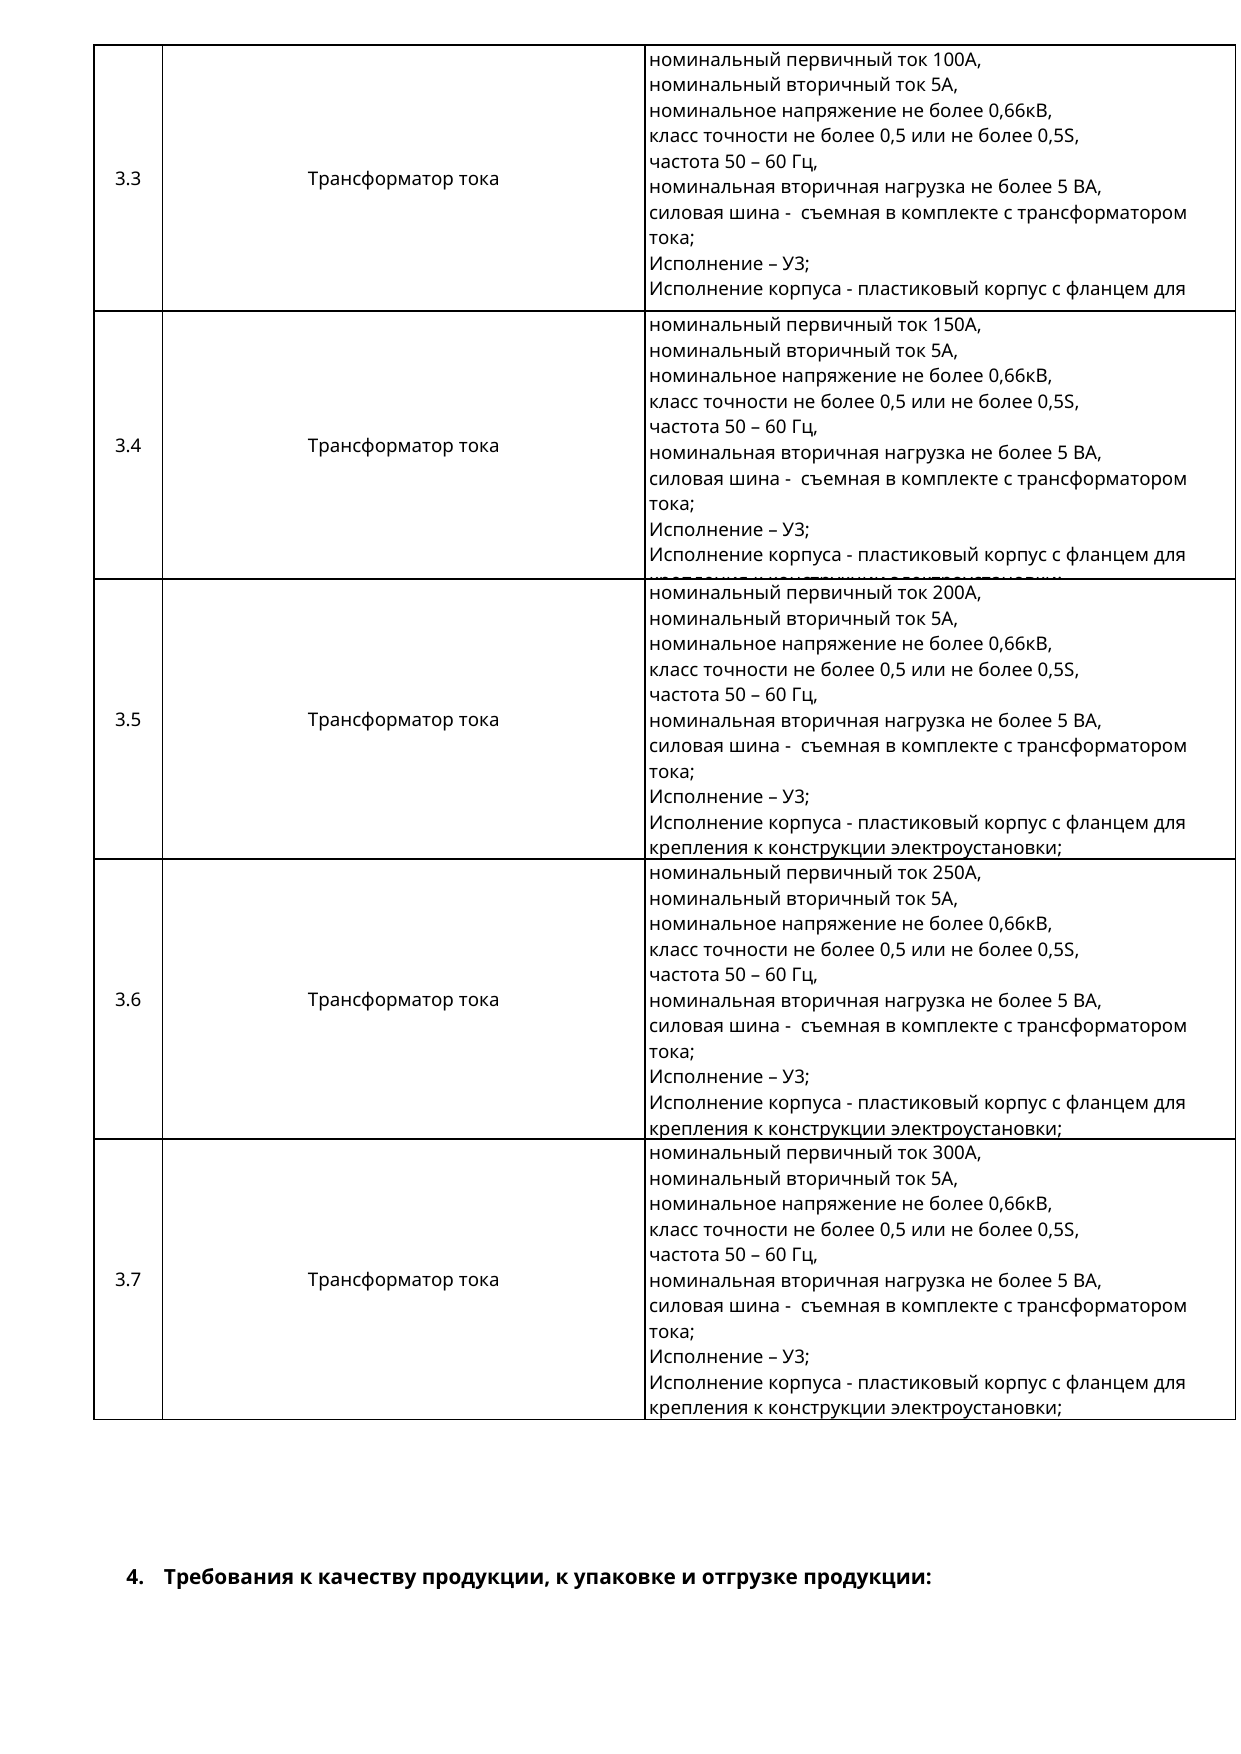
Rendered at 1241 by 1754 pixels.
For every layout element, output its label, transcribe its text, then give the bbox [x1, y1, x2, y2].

table_cell 3.3 [95, 46, 162, 310]
table_cell Трансформатор тока [163, 860, 644, 1138]
table_cell Трансформатор тока [163, 580, 644, 858]
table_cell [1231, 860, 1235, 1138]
list Требования к качеству продукции, к упаковке и отгрузке продукции: [126, 1562, 1181, 1591]
table_cell Трансформатор тока [163, 46, 644, 310]
table_cell Трансформатор тока [163, 312, 644, 578]
table_cell 3.5 [95, 580, 162, 858]
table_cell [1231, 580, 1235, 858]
table_cell 3.4 [95, 312, 162, 578]
table_cell 3.6 [95, 860, 162, 1138]
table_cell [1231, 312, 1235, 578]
table_cell 3.7 [95, 1140, 162, 1419]
table_cell Трансформатор тока [163, 1140, 644, 1419]
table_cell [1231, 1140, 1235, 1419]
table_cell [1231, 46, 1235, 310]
